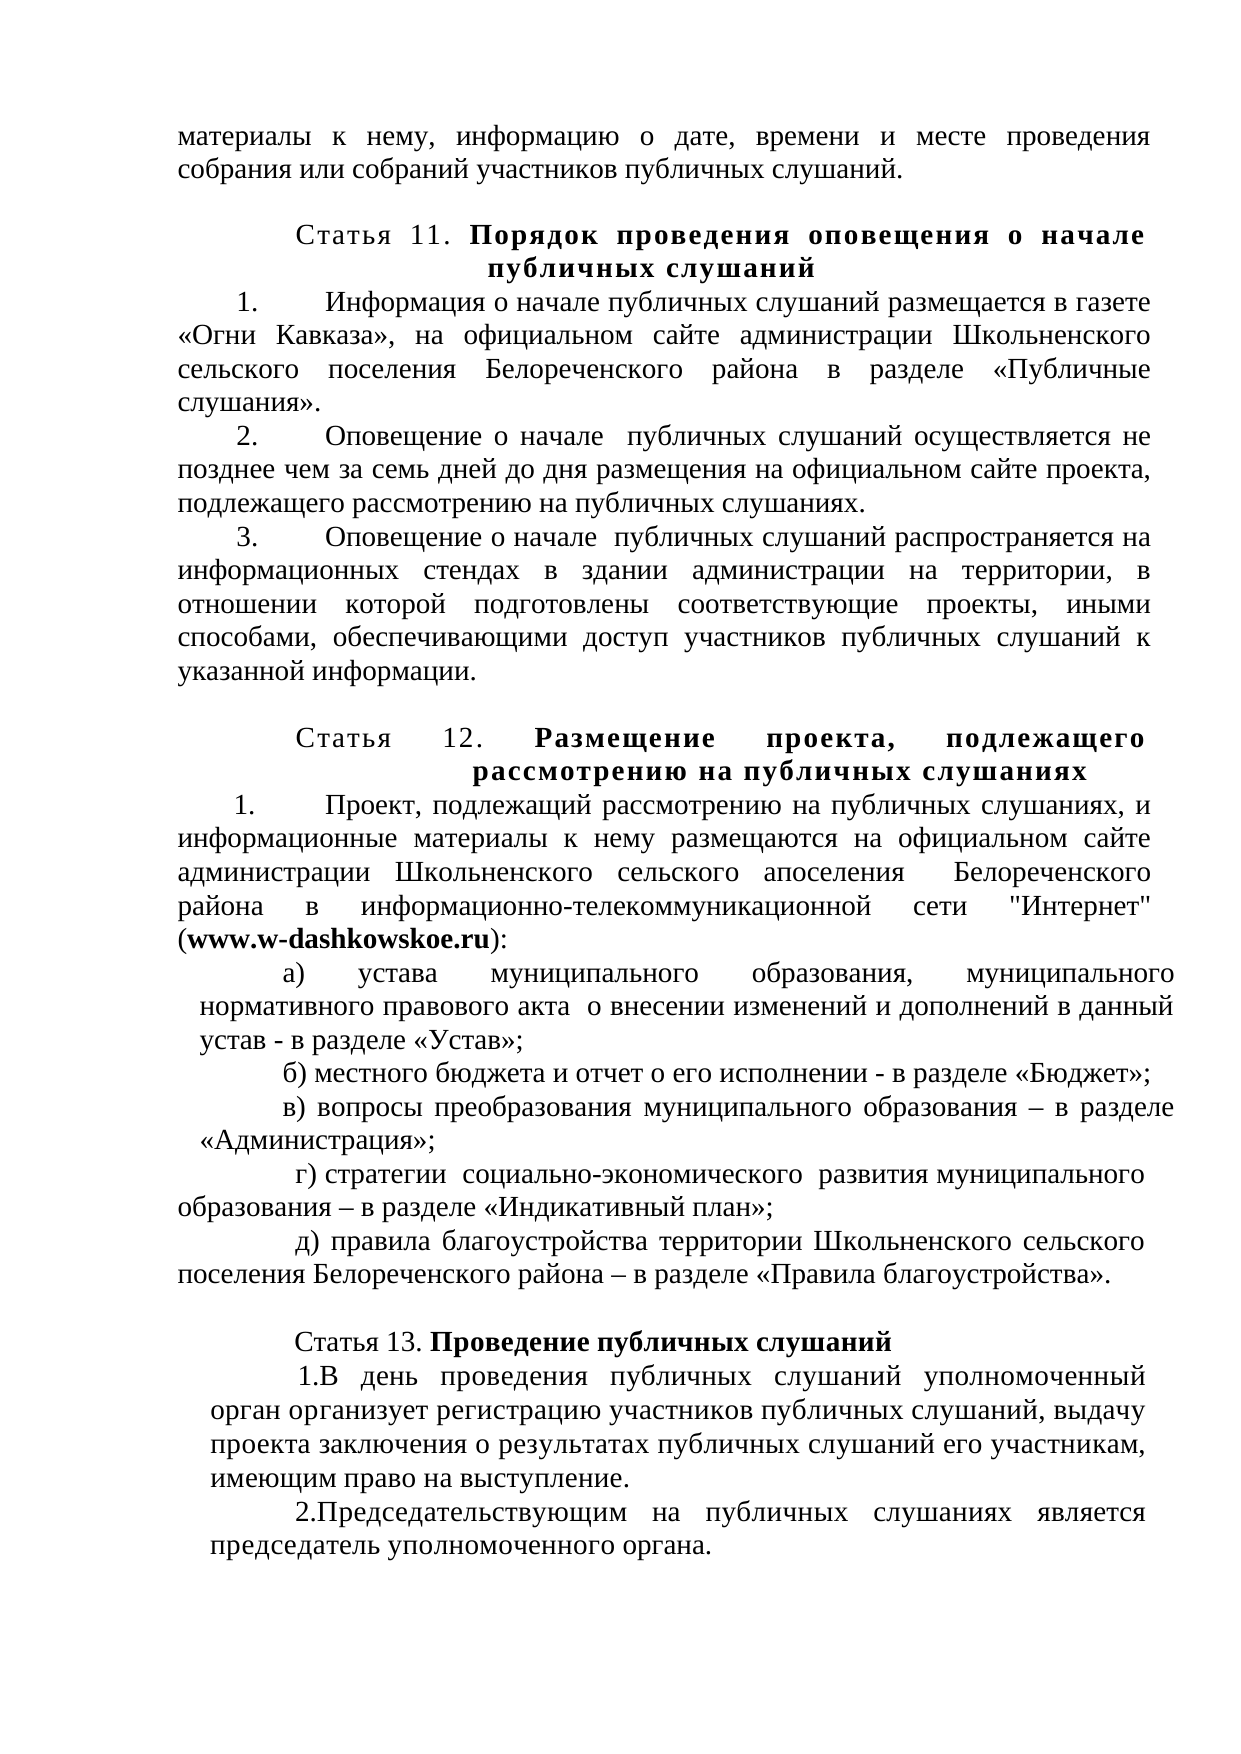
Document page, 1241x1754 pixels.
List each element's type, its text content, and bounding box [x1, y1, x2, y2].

text в) вопросы преобразования муниципального образования – в разделе «Администрация»; [199, 1089, 1175, 1156]
list Проект, подлежащий рассмотрению на публичных слушаниях, и информационные материалы к нему размещаются на официальном сайте администрации Школьненского сельского апоселения Белореченского района в информационно-телекоммуникационной сети "Интернет" (www.w-dashkowskoe.ru): [177, 787, 1152, 955]
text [177, 118, 1152, 185]
list Оповещение о начале публичных слушаний осуществляется не позднее чем за семь дней до дня размещения на официальном сайте проекта, подлежащего рассмотрению на публичных слушаниях. [177, 418, 1152, 519]
text б) местного бюджета и отчет о его исполнении - в разделе «Бюджет»; [199, 1055, 1175, 1089]
text д) правила благоустройства территории Школьненского сельского поселения Белореченского района – в разделе «Правила благоустройства». [177, 1223, 1145, 1290]
list Оповещение о начале публичных слушаний распространяется на информационных стендах в здании администрации на территории, в отношении которой подготовлены соответствующие проекты, иными способами, обеспечивающими доступ участников публичных слушаний к указанной информации. [177, 519, 1152, 686]
text а) устава муниципального образования, муниципального нормативного правового акта о внесении изменений и дополнений в данный устав - в разделе «Устав»; [199, 955, 1175, 1055]
text Статья 12. Размещение проекта, подлежащего рассмотрению на публичных слушаниях [295, 720, 1145, 787]
text г) стратегии социально-экономического развития муниципального образования – в разделе «Индикативный план»; [177, 1156, 1145, 1223]
list Информация о начале публичных слушаний размещается в газете «Огни Кавказа», на официальном сайте администрации Школьненского сельского поселения Белореченского района в разделе «Публичные слушания». [177, 284, 1152, 418]
text Статья 11. Порядок проведения оповещения о начале публичных слушаний [295, 217, 1145, 284]
text 1.В день проведения публичных слушаний уполномоченный орган организует регистрацию участников публичных слушаний, выдачу проекта заключения о результатах публичных слушаний его участникам, имеющим право на выступление. [210, 1358, 1145, 1493]
text Статья 13. Проведение публичных слушаний [294, 1324, 1145, 1357]
text 2.Председательствующим на публичных слушаниях является председатель уполномоченного органа. [210, 1494, 1145, 1561]
